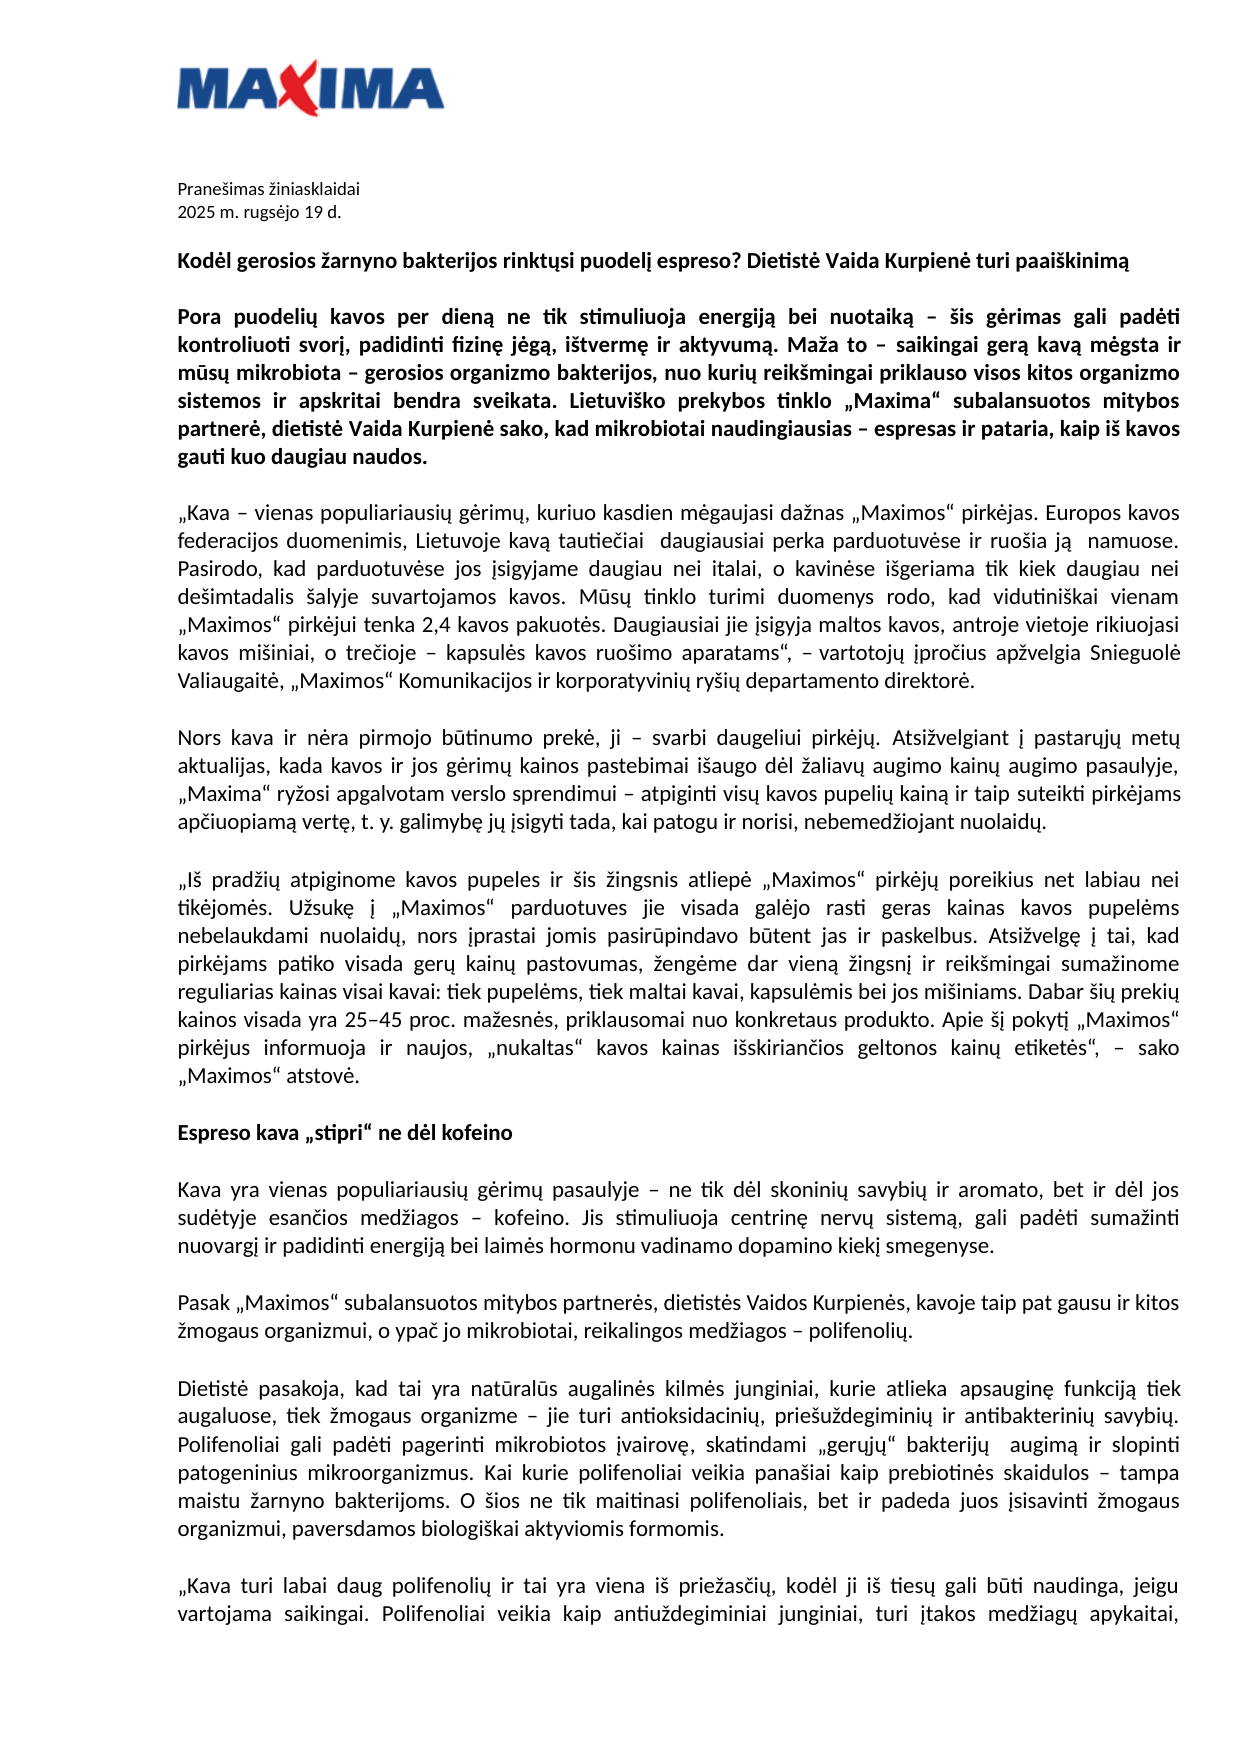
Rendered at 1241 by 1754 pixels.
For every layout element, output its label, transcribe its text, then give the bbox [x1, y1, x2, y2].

text Nors kava ir nėra pirmojo būtinumo prekė, ji – svarbi daugeliui pirkėjų. Atsižvelgiant į pastarųjų metų aktualijas, kada kavos ir jos gėrimų kainos pastebimai išaugo dėl žaliavų augimo kainų augimo pasaulyje, „Maxima“ ryžosi apgalvotam verslo sprendimui – atpiginti visų kavos pupelių kainą ir taip suteikti pirkėjams apčiuopiamą vertę, t. y. galimybę jų įsigyti tada, kai patogu ir norisi, nebemedžiojant nuolaidų. [177, 723, 1181, 836]
text Pasak „Maximos“ subalansuotos mitybos partnerės, dietistės Vaidos Kurpienės, kavoje taip pat gausu ir kitos žmogaus organizmui, o ypač jo mikrobiotai, reikalingos medžiagos – polifenolių. [177, 1288, 1181, 1344]
text Espreso kava „stipri“ ne dėl kofeino [177, 1118, 1181, 1146]
text „Iš pradžių atpiginome kavos pupeles ir šis žingsnis atliepė „Maximos“ pirkėjų poreikius net labiau nei tikėjomės. Užsukę į „Maximos“ parduotuves jie visada galėjo rasti geras kainas kavos pupelėms nebelaukdami nuolaidų, nors įprastai jomis pasirūpindavo būtent jas ir paskelbus. Atsižvelgę į tai, kad pirkėjams patiko visada gerų kainų pastovumas, žengėme dar vieną žingsnį ir reikšmingai sumažinome reguliarias kainas visai kavai: tiek pupelėms, tiek maltai kavai, kapsulėmis bei jos mišiniams. Dabar šių prekių kainos visada yra 25–45 proc. mažesnės, priklausomai nuo konkretaus produkto. Apie šį pokytį „Maximos“ pirkėjus informuoja ir naujos, „nukaltas“ kavos kainas išskiriančios geltonos kainų etiketės“, – sako „Maximos“ atstovė. [177, 865, 1181, 1089]
picture [177, 59, 445, 118]
text Kava yra vienas populiariausių gėrimų pasaulyje – ne tik dėl skoninių savybių ir aromato, bet ir dėl jos sudėtyje esančios medžiagos – kofeino. Jis stimuliuoja centrinę nervų sistemą, gali padėti sumažinti nuovargį ir padidinti energiją bei laimės hormonu vadinamo dopamino kiekį smegenyse. [177, 1175, 1181, 1259]
text Dietistė pasakoja, kad tai yra natūralūs augalinės kilmės junginiai, kurie atlieka apsauginę funkciją tiek augaluose, tiek žmogaus organizme – jie turi antioksidacinių, priešuždegiminių ir antibakterinių savybių. Polifenoliai gali padėti pagerinti mikrobiotos įvairovę, skatindami „gerųjų“ bakterijų augimą ir slopinti patogeninius mikroorganizmus. Kai kurie polifenoliai veikia panašiai kaip prebiotinės skaidulos – tampa maistu žarnyno bakterijoms. O šios ne tik maitinasi polifenoliais, bet ir padeda juos įsisavinti žmogaus organizmui, paversdamos biologiškai aktyviomis formomis. [177, 1374, 1181, 1542]
text Pranešimas žiniasklaidai [177, 177, 1181, 200]
text „Kava – vienas populiariausių gėrimų, kuriuo kasdien mėgaujasi dažnas „Maximos“ pirkėjas. Europos kavos federacijos duomenimis, Lietuvoje kavą tautiečiai daugiausiai perka parduotuvėse ir ruošia ją namuose. Pasirodo, kad parduotuvėse jos įsigyjame daugiau nei italai, o kavinėse išgeriama tik kiek daugiau nei dešimtadalis šalyje suvartojamos kavos. Mūsų tinklo turimi duomenys rodo, kad vidutiniškai vienam „Maximos“ pirkėjui tenka 2,4 kavos pakuotės. Daugiausiai jie įsigyja maltos kavos, antroje vietoje rikiuojasi kavos mišiniai, o trečioje – kapsulės kavos ruošimo aparatams“, – vartotojų įpročius apžvelgia Snieguolė Valiaugaitė, „Maximos“ Komunikacijos ir korporatyvinių ryšių departamento direktorė. [177, 498, 1181, 694]
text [177, 1571, 1181, 1627]
text 2025 m. rugsėjo 19 d. [177, 200, 1181, 223]
text Pora puodelių kavos per dieną ne tik stimuliuoja energiją bei nuotaiką – šis gėrimas gali padėti kontroliuoti svorį, padidinti fizinę jėgą, ištvermę ir aktyvumą. Maža to – saikingai gerą kavą mėgsta ir mūsų mikrobiota – gerosios organizmo bakterijos, nuo kurių reikšmingai priklauso visos kitos organizmo sistemos ir apskritai bendra sveikata. Lietuviško prekybos tinklo „Maxima“ subalansuotos mitybos partnerė, dietistė Vaida Kurpienė sako, kad mikrobiotai naudingiausias – espresas ir pataria, kaip iš kavos gauti kuo daugiau naudos. [177, 302, 1181, 470]
text Kodėl gerosios žarnyno bakterijos rinktųsi puodelį espreso? Dietistė Vaida Kurpienė turi paaiškinimą [177, 246, 1181, 274]
